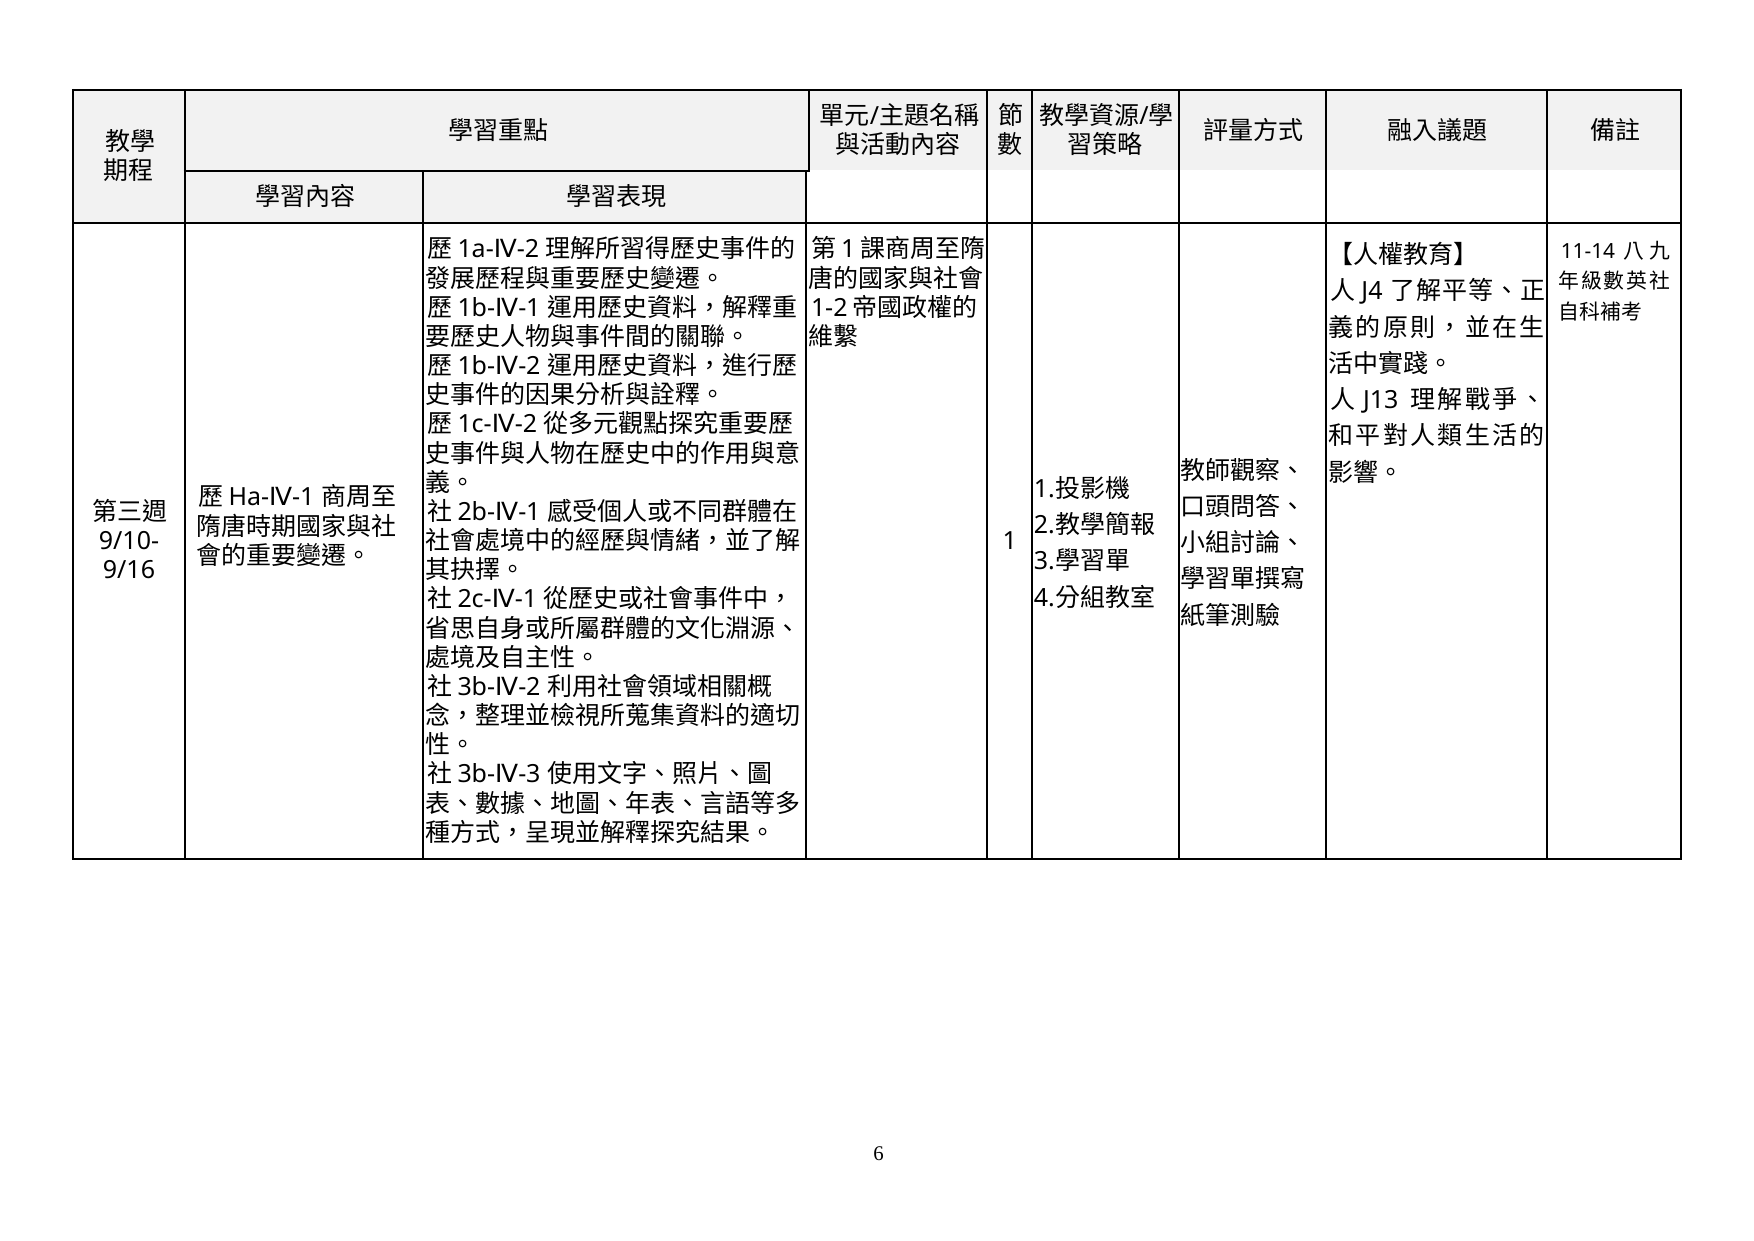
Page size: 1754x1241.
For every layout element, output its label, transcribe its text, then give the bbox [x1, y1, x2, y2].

table_header 評量方式 [1180, 91, 1325, 170]
table_header 備註 [1548, 91, 1680, 170]
table_cell 第三週 9/10-9/16 [74, 224, 184, 857]
table_cell [988, 170, 1031, 222]
table_cell [807, 170, 986, 222]
table_cell 第1課商周至隋唐的國家與社會 1-2帝國政權的維繫 [807, 224, 986, 857]
table_cell [1327, 170, 1546, 222]
table_header 學習重點 [186, 91, 808, 170]
table_cell 1 [988, 224, 1031, 857]
table_header 教學 期程 [74, 91, 184, 222]
table_header 單元/主題名稱與活動內容 [810, 91, 986, 170]
table_header 教學資源/學習策略 [1033, 91, 1178, 170]
table_cell 【人權教育】 人J4 了解平等、正義的原則，並在生活中實踐。 人J13 理解戰爭、和平對人類生活的影響。 [1327, 224, 1546, 857]
table_cell 學習內容 [186, 172, 422, 222]
table_cell 歷1a-Ⅳ-2 理解所習得歷史事件的發展歷程與重要歷史變遷。 歷1b-Ⅳ-1 運用歷史資料，解釋重要歷史人物與事件間的關聯。 歷1b-Ⅳ-2 運用歷史資料，進行歷史事件的因果分析與詮釋。 歷1c-Ⅳ-2 從多元觀點探究重要歷史事件與人物在歷史中的作用與意義。 社2b-Ⅳ-1 感受個人或不同群體在社會處境中的經歷與情緒，並了解其抉擇。 社2c-Ⅳ-1 從歷史或社會事件中，省思自身或所屬群體的文化淵源、處境及自主性。 社3b-Ⅳ-2 利用社會領域相關概念，整理並檢視所蒐集資料的適切性。 社3b-Ⅳ-3 使用文字、照片、圖表、數據、地圖、年表、言語等多種方式，呈現並解釋探究結果。 [424, 224, 805, 857]
table_header 融入議題 [1327, 91, 1546, 170]
table_cell 教師觀察、 口頭問答、小組討論、 學習單撰寫 紙筆測驗 [1180, 224, 1325, 857]
table_cell 學習表現 [424, 172, 805, 222]
table_cell 1.投影機 2.教學簡報 3.學習單 4.分組教室 [1033, 224, 1178, 857]
table_cell 歷Ha-Ⅳ-1 商周至隋唐時期國家與社會的重要變遷。 [186, 224, 422, 857]
table_cell [1548, 170, 1680, 222]
table_cell [1033, 170, 1178, 222]
table_cell [1180, 170, 1325, 222]
table_cell 11-14八九年級數英社自科補考 [1548, 224, 1680, 857]
table_header 節數 [988, 91, 1031, 170]
